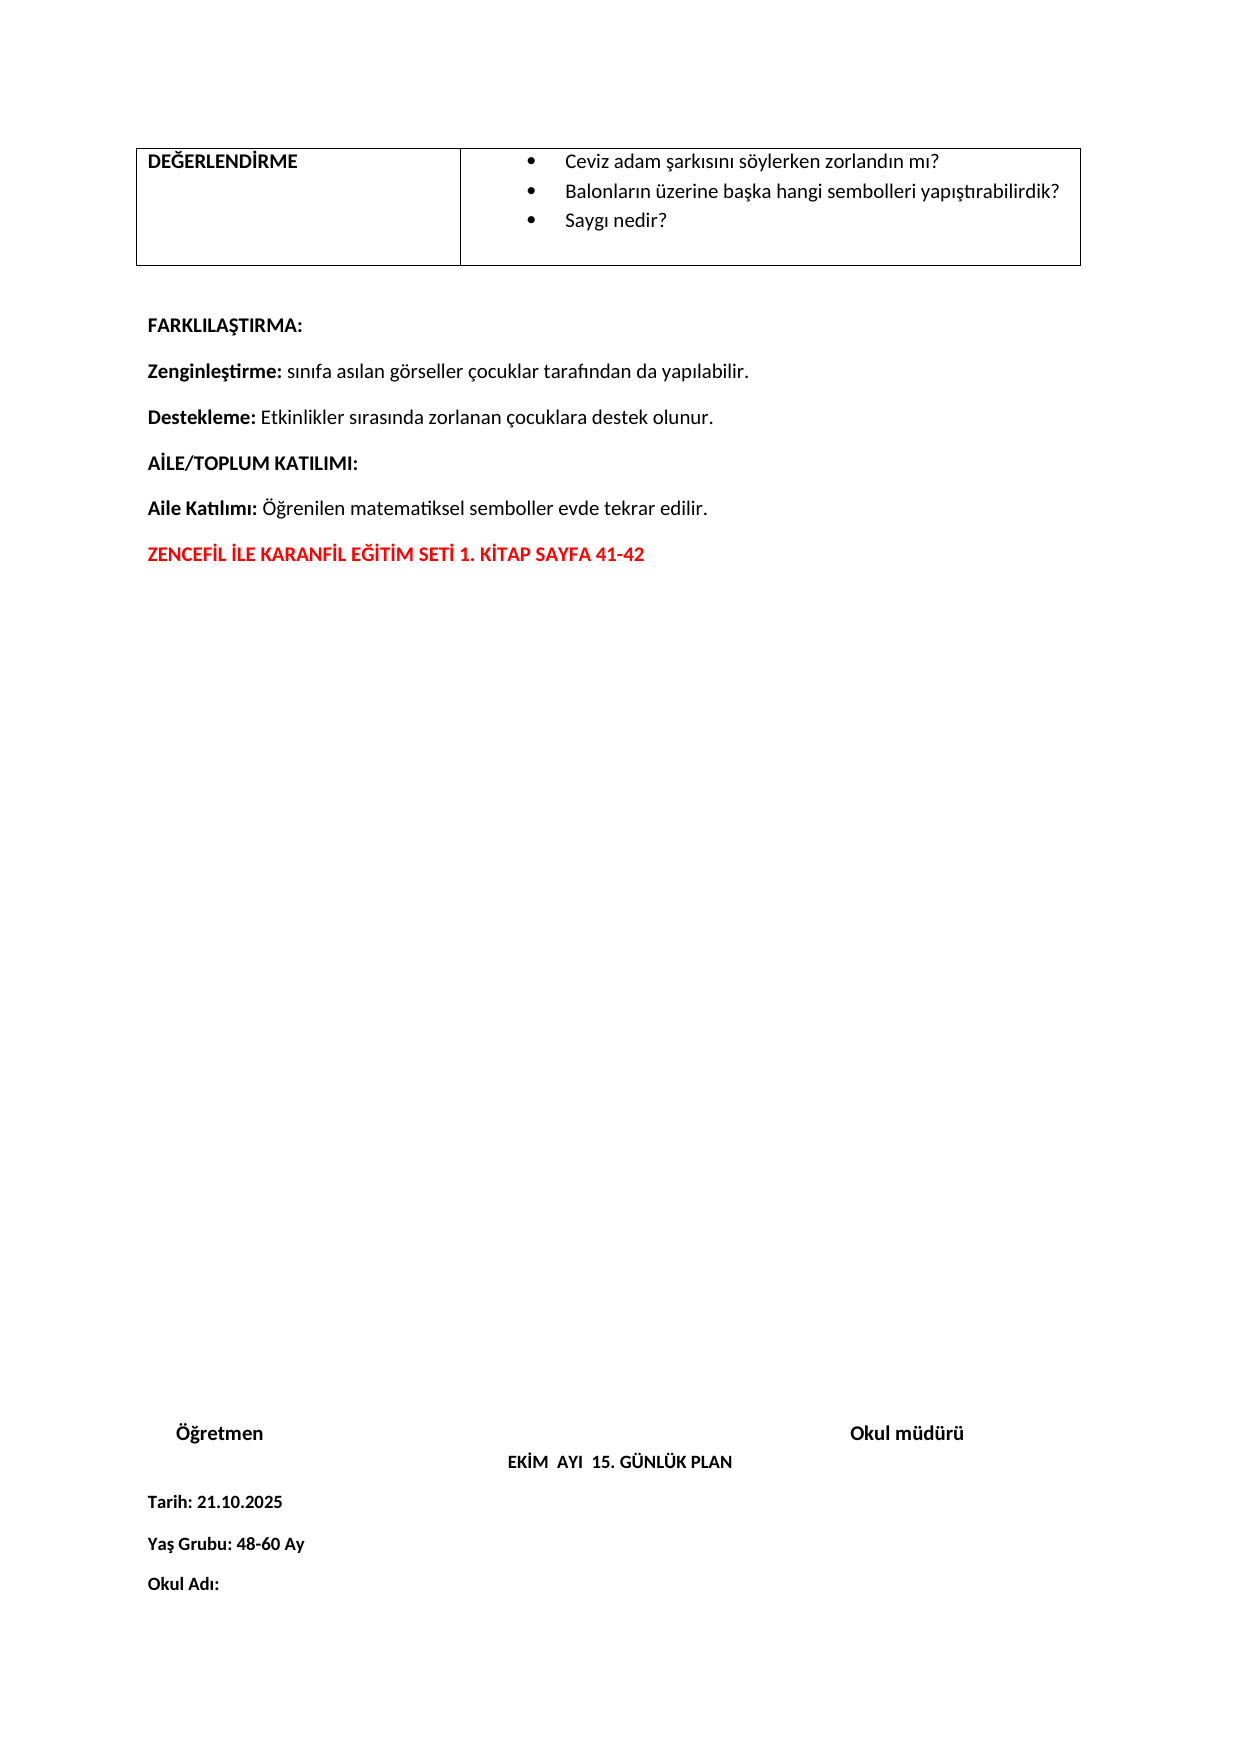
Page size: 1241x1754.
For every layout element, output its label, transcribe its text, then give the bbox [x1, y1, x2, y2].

text Tarih: 21.10.2025 [148, 1491, 1093, 1514]
text Okul Adı: [148, 1573, 1093, 1596]
text ZENCEFİL İLE KARANFİL EĞİTİM SETİ 1. KİTAP SAYFA 41-42 [148, 541, 1093, 567]
text Zenginleştirme: sınıfa asılan görseller çocuklar tarafından da yapılabilir. [148, 358, 1093, 383]
text FARKLILAŞTIRMA: [148, 312, 1093, 338]
text Aile Katılımı: Öğrenilen matematiksel semboller evde tekrar edilir. [148, 496, 1093, 521]
text EKİM AYI 15. GÜNLÜK PLAN [148, 1450, 1093, 1473]
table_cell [461, 149, 1080, 265]
text Yaş Grubu: 48-60 Ay [148, 1532, 1093, 1554]
text AİLE/TOPLUM KATILIMI: [148, 450, 1093, 475]
text Öğretmen Okul müdürü [148, 1421, 1093, 1446]
text Destekleme: Etkinlikler sırasında zorlanan çocuklara destek olunur. [148, 404, 1093, 429]
table_cell DEĞERLENDİRME [137, 149, 460, 265]
